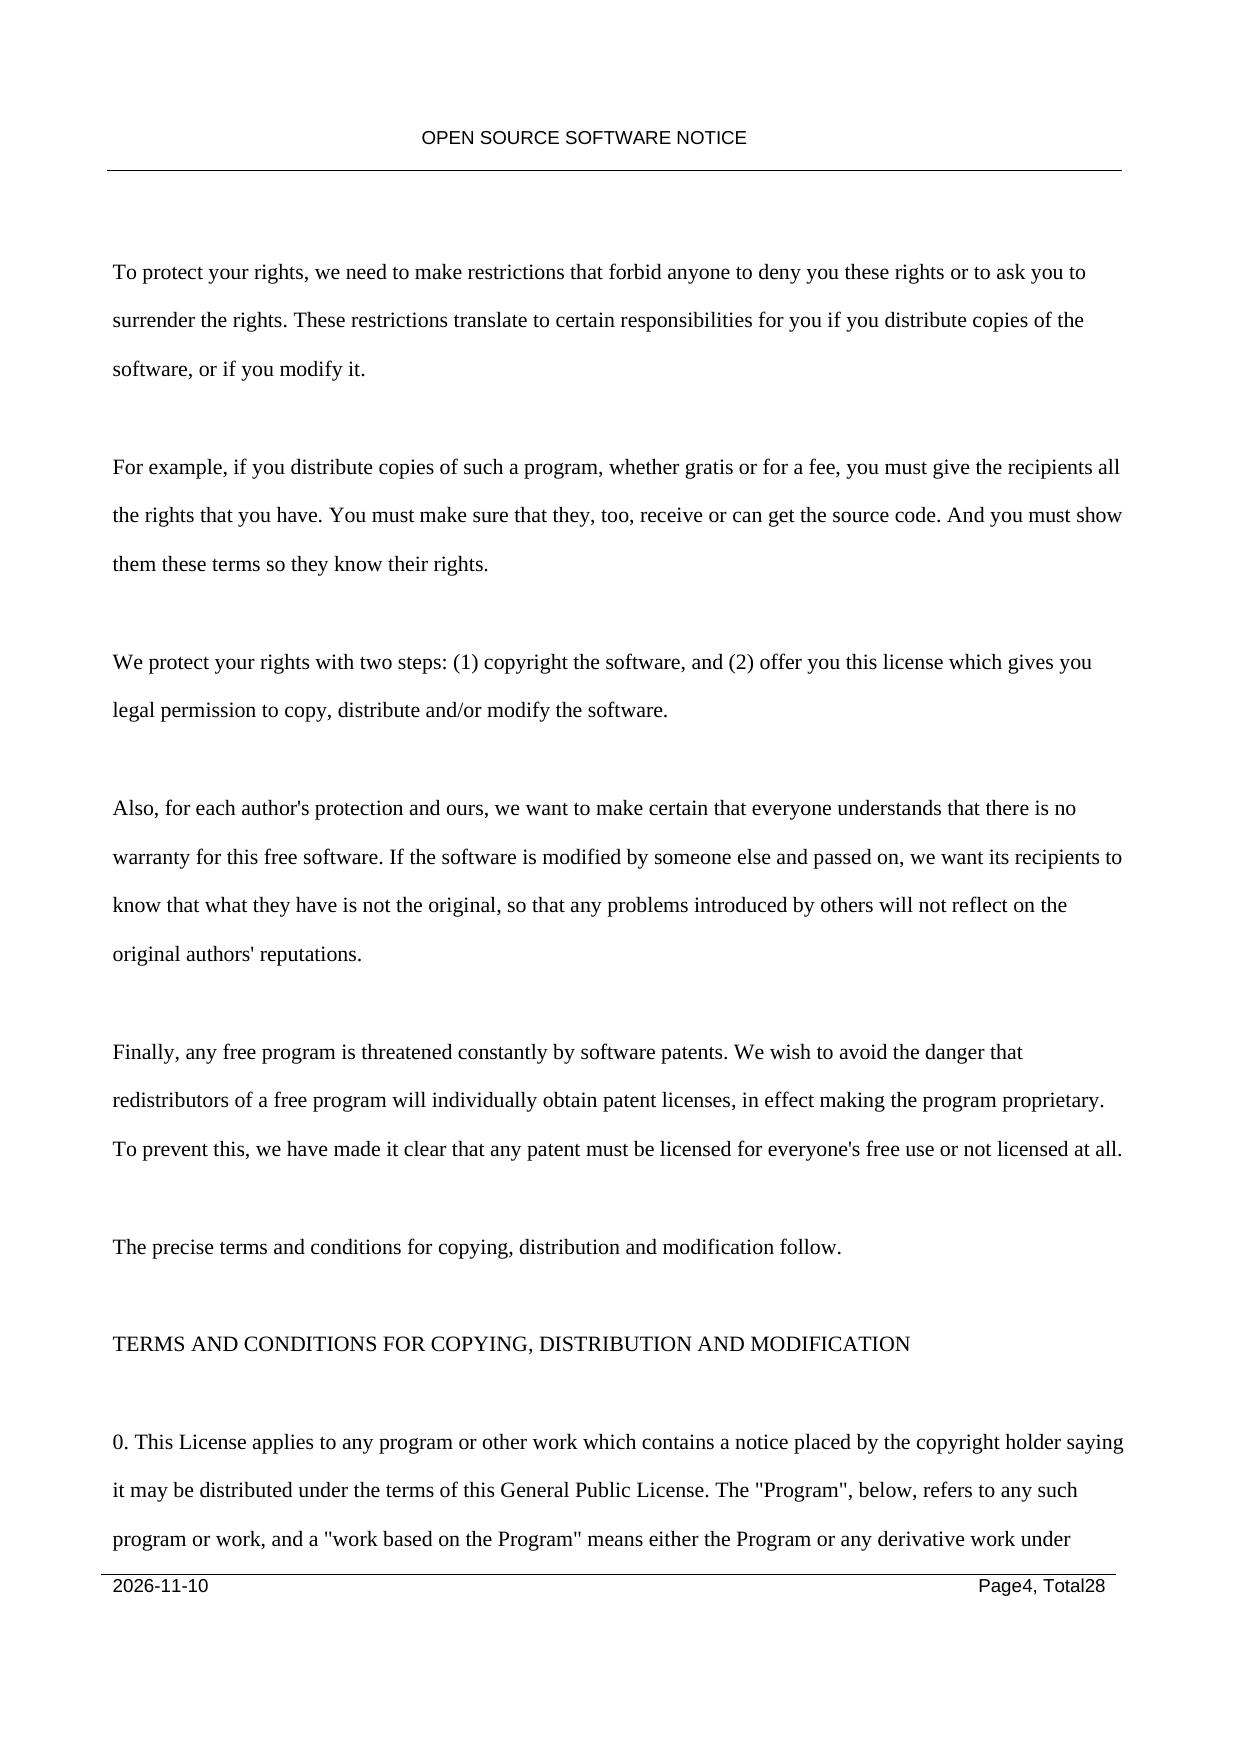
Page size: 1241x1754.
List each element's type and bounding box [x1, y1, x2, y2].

text [112, 206, 1128, 1555]
